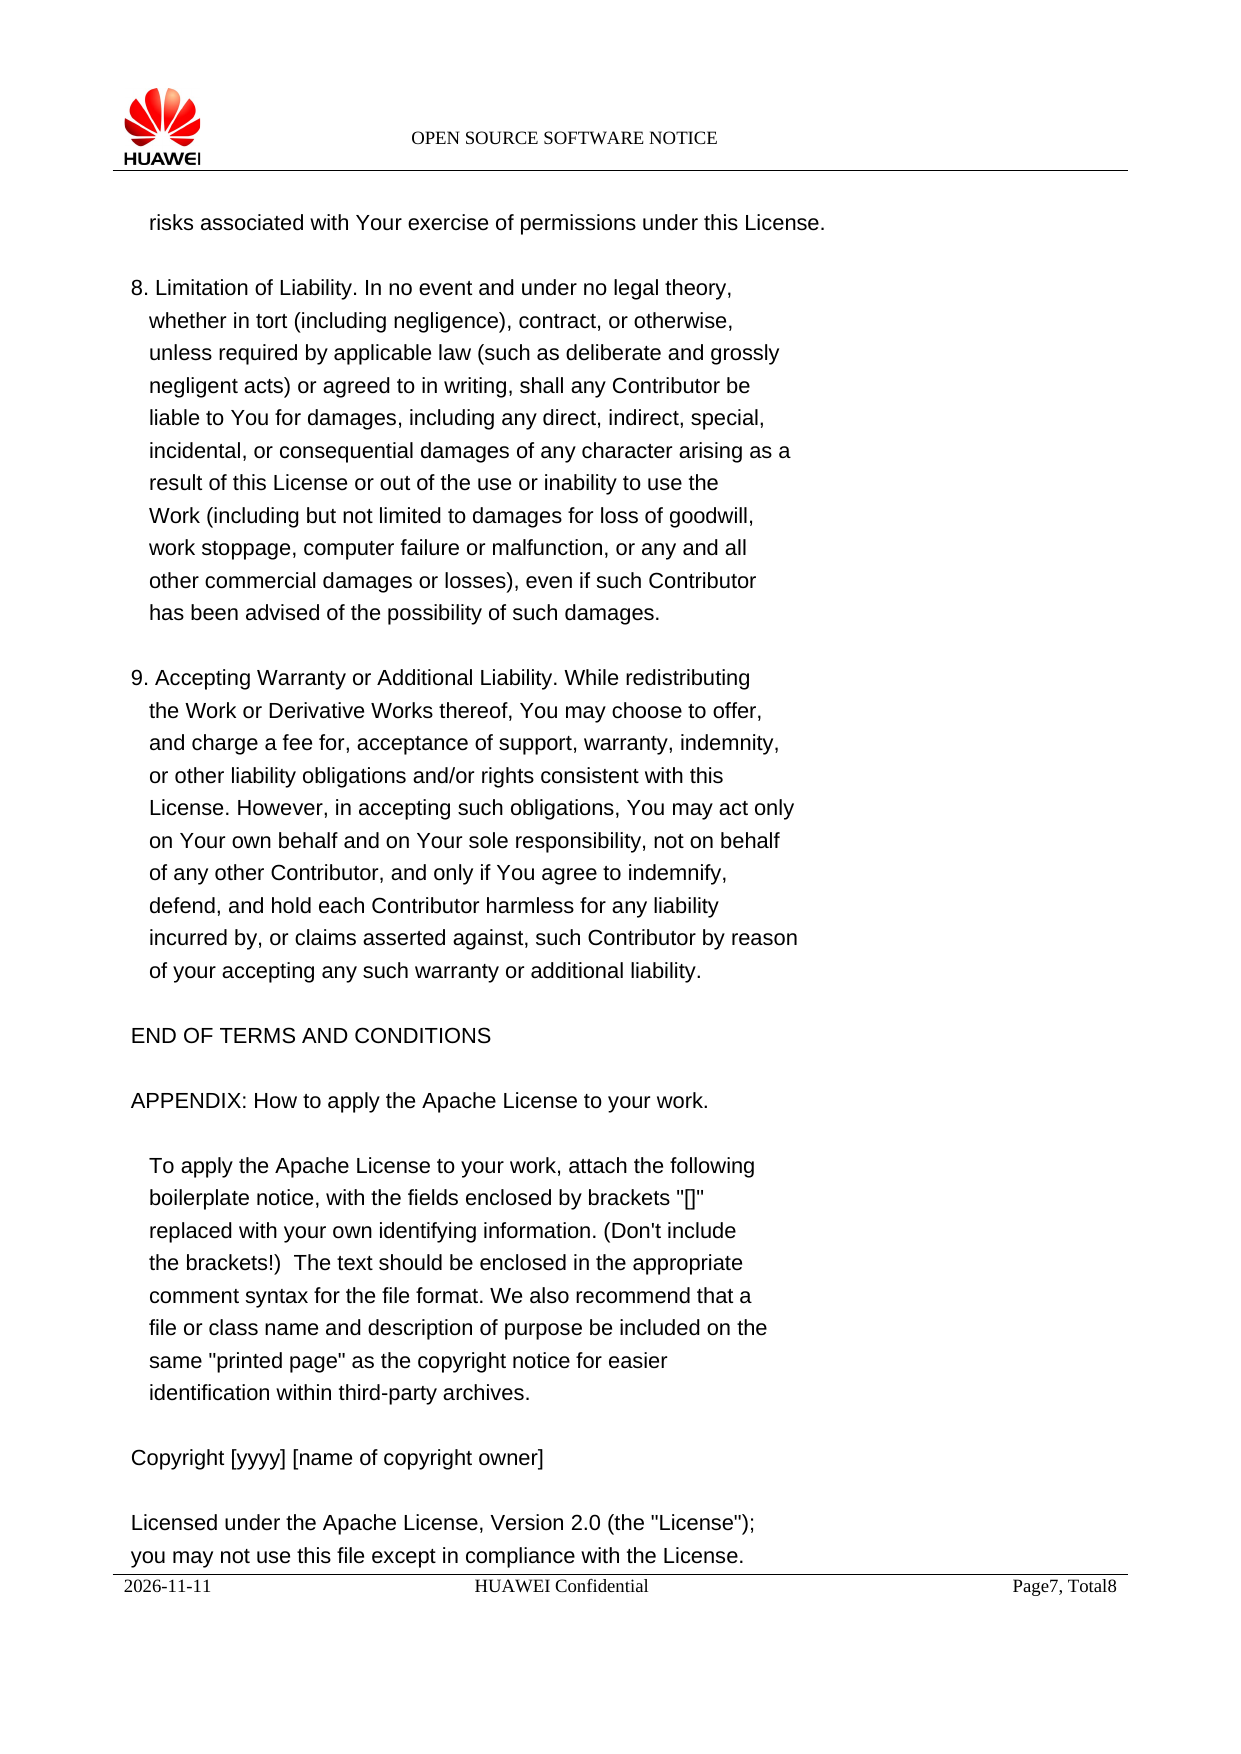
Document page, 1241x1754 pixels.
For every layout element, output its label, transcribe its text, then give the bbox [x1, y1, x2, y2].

text work stoppage, computer failure or malfunction, or any and all [112, 531, 1128, 564]
text you may not use this file except in compliance with the License. [112, 1539, 1128, 1571]
text file or class name and description of purpose be included on the [112, 1311, 1128, 1344]
text defend, and hold each Contributor harmless for any liability [112, 889, 1128, 921]
text END OF TERMS AND CONDITIONS [112, 1019, 1128, 1051]
text 8. Limitation of Liability. In no event and under no legal theory, [112, 271, 1128, 304]
text comment syntax for the file format. We also recommend that a [112, 1279, 1128, 1311]
text and charge a fee for, acceptance of support, warranty, indemnity, [112, 726, 1128, 759]
text incidental, or consequential damages of any character arising as a [112, 434, 1128, 466]
text result of this License or out of the use or inability to use the [112, 466, 1128, 499]
text License. However, in accepting such obligations, You may act only [112, 791, 1128, 824]
text incurred by, or claims asserted against, such Contributor by reason [112, 921, 1128, 954]
text other commercial damages or losses), even if such Contributor [112, 564, 1128, 596]
text APPENDIX: How to apply the Apache License to your work. [112, 1084, 1128, 1116]
text Work (including but not limited to damages for loss of goodwill, [112, 499, 1128, 531]
text has been advised of the possibility of such damages. [112, 596, 1128, 629]
text the Work or Derivative Works thereof, You may choose to offer, [112, 694, 1128, 726]
text Copyright [yyyy] [name of copyright owner] [112, 1441, 1128, 1474]
text risks associated with Your exercise of permissions under this License. [112, 206, 1128, 239]
text of your accepting any such warranty or additional liability. [112, 954, 1128, 986]
text negligent acts) or agreed to in writing, shall any Contributor be [112, 369, 1128, 401]
text of any other Contributor, and only if You agree to indemnify, [112, 856, 1128, 889]
text replaced with your own identifying information. (Don't include [112, 1214, 1128, 1246]
text To apply the Apache License to your work, attach the following [112, 1149, 1128, 1181]
text whether in tort (including negligence), contract, or otherwise, [112, 304, 1128, 336]
text liable to You for damages, including any direct, indirect, special, [112, 401, 1128, 434]
text identification within third-party archives. [112, 1376, 1128, 1409]
text the brackets!) The text should be enclosed in the appropriate [112, 1246, 1128, 1279]
text unless required by applicable law (such as deliberate and grossly [112, 336, 1128, 369]
text 9. Accepting Warranty or Additional Liability. While redistributing [112, 661, 1128, 694]
text same "printed page" as the copyright notice for easier [112, 1344, 1128, 1376]
text boilerplate notice, with the fields enclosed by brackets "[]" [112, 1181, 1128, 1214]
text or other liability obligations and/or rights consistent with this [112, 759, 1128, 791]
text on Your own behalf and on Your sole responsibility, not on behalf [112, 824, 1128, 856]
picture [124, 88, 201, 165]
text Licensed under the Apache License, Version 2.0 (the "License"); [112, 1506, 1128, 1539]
